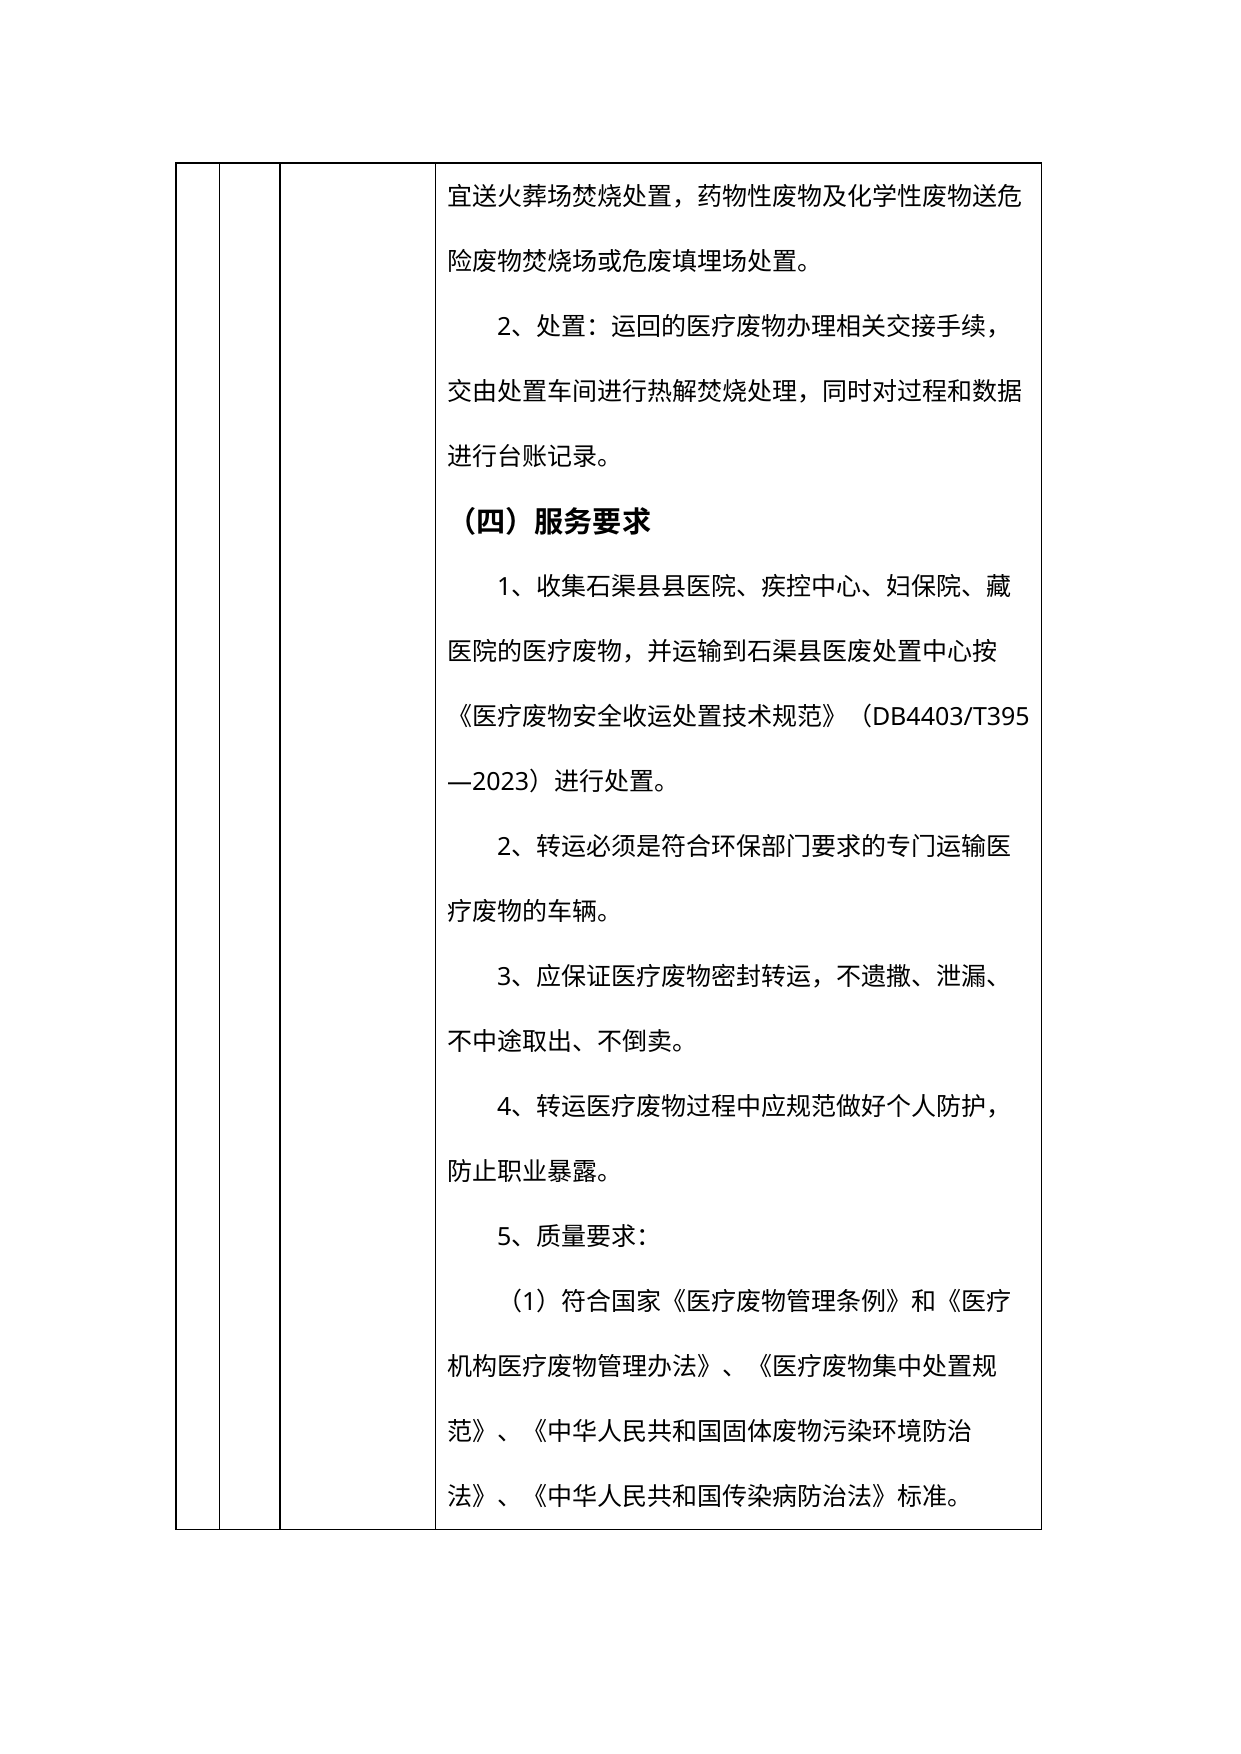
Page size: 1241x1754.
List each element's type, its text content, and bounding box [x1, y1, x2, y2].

table_cell [281, 164, 435, 1528]
table_cell 1 [177, 164, 219, 1528]
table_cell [436, 164, 1041, 1528]
table_cell [220, 164, 279, 1528]
